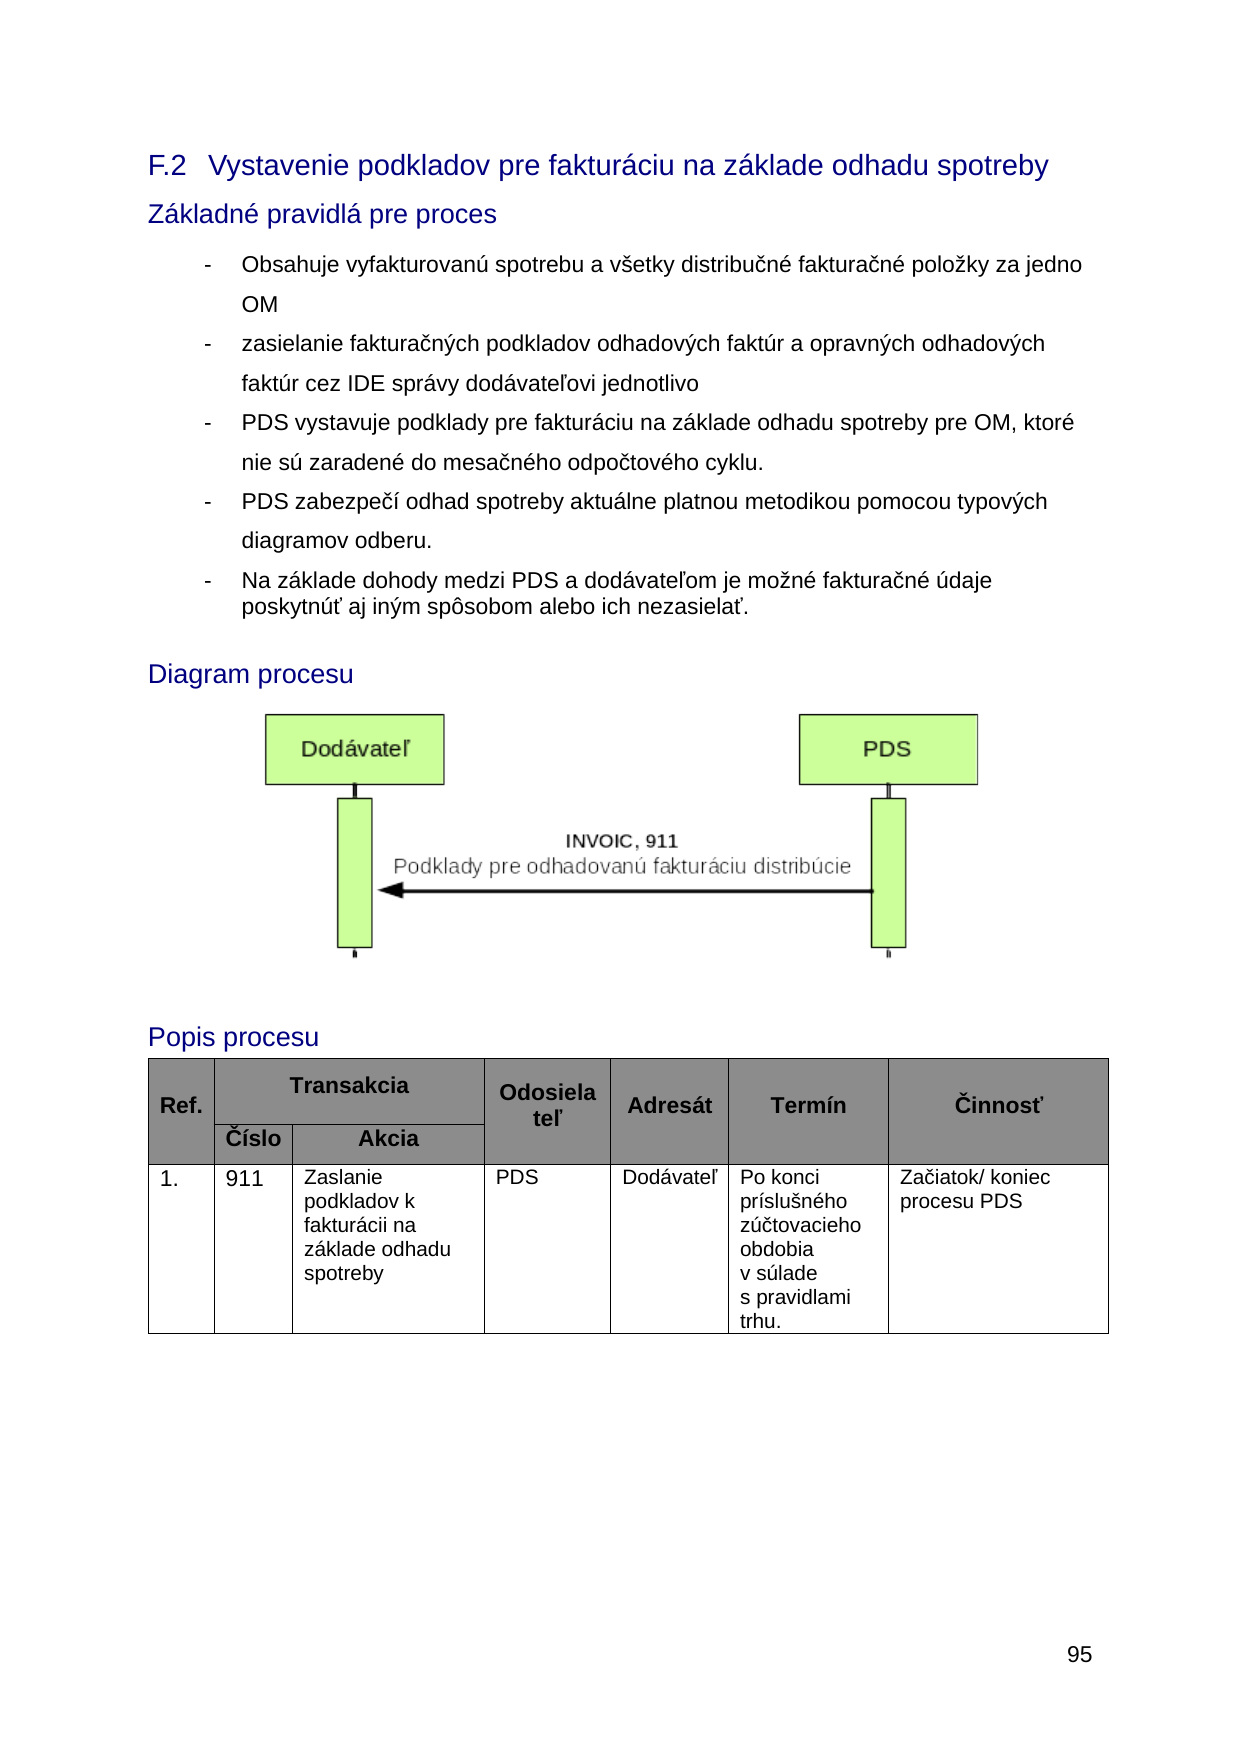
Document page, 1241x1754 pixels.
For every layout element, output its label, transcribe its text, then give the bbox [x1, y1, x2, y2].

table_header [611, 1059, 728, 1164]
list PDS vystavuje podklady pre fakturáciu na základe odhadu spotreby pre OM, ktoré nie sú zaradené do mesačného odpočtového cyklu. [204, 409, 1092, 475]
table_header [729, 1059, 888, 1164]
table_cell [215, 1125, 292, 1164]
subtitle Základné pravidlá pre proces [148, 198, 1092, 229]
list Na základe dohody medzi PDS a dodávateľom je možné fakturačné údaje poskytnúť aj iným spôsobom alebo ich nezasielať. [204, 567, 1092, 620]
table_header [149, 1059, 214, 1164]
subtitle Popis procesu [148, 1021, 1092, 1052]
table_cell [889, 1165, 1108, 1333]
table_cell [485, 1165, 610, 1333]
list zasielanie fakturačných podkladov odhadových faktúr a opravných odhadových faktúr cez IDE správy dodávateľovi jednotlivo [204, 330, 1092, 396]
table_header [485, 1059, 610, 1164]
list PDS zabezpečí odhad spotreby aktuálne platnou metodikou pomocou typových diagramov odberu. [204, 488, 1092, 554]
subtitle Diagram procesu [148, 658, 1092, 690]
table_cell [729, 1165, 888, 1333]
text Vystavenie podkladov pre fakturáciu na základe odhadu spotreby [148, 148, 1092, 181]
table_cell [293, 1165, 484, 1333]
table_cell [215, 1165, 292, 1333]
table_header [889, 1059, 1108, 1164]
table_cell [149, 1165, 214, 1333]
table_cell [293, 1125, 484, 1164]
list Obsahuje vyfakturovanú spotrebu a všetky distribučné fakturačné položky za jedno OM [204, 251, 1092, 317]
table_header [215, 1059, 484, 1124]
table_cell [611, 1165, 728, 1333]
